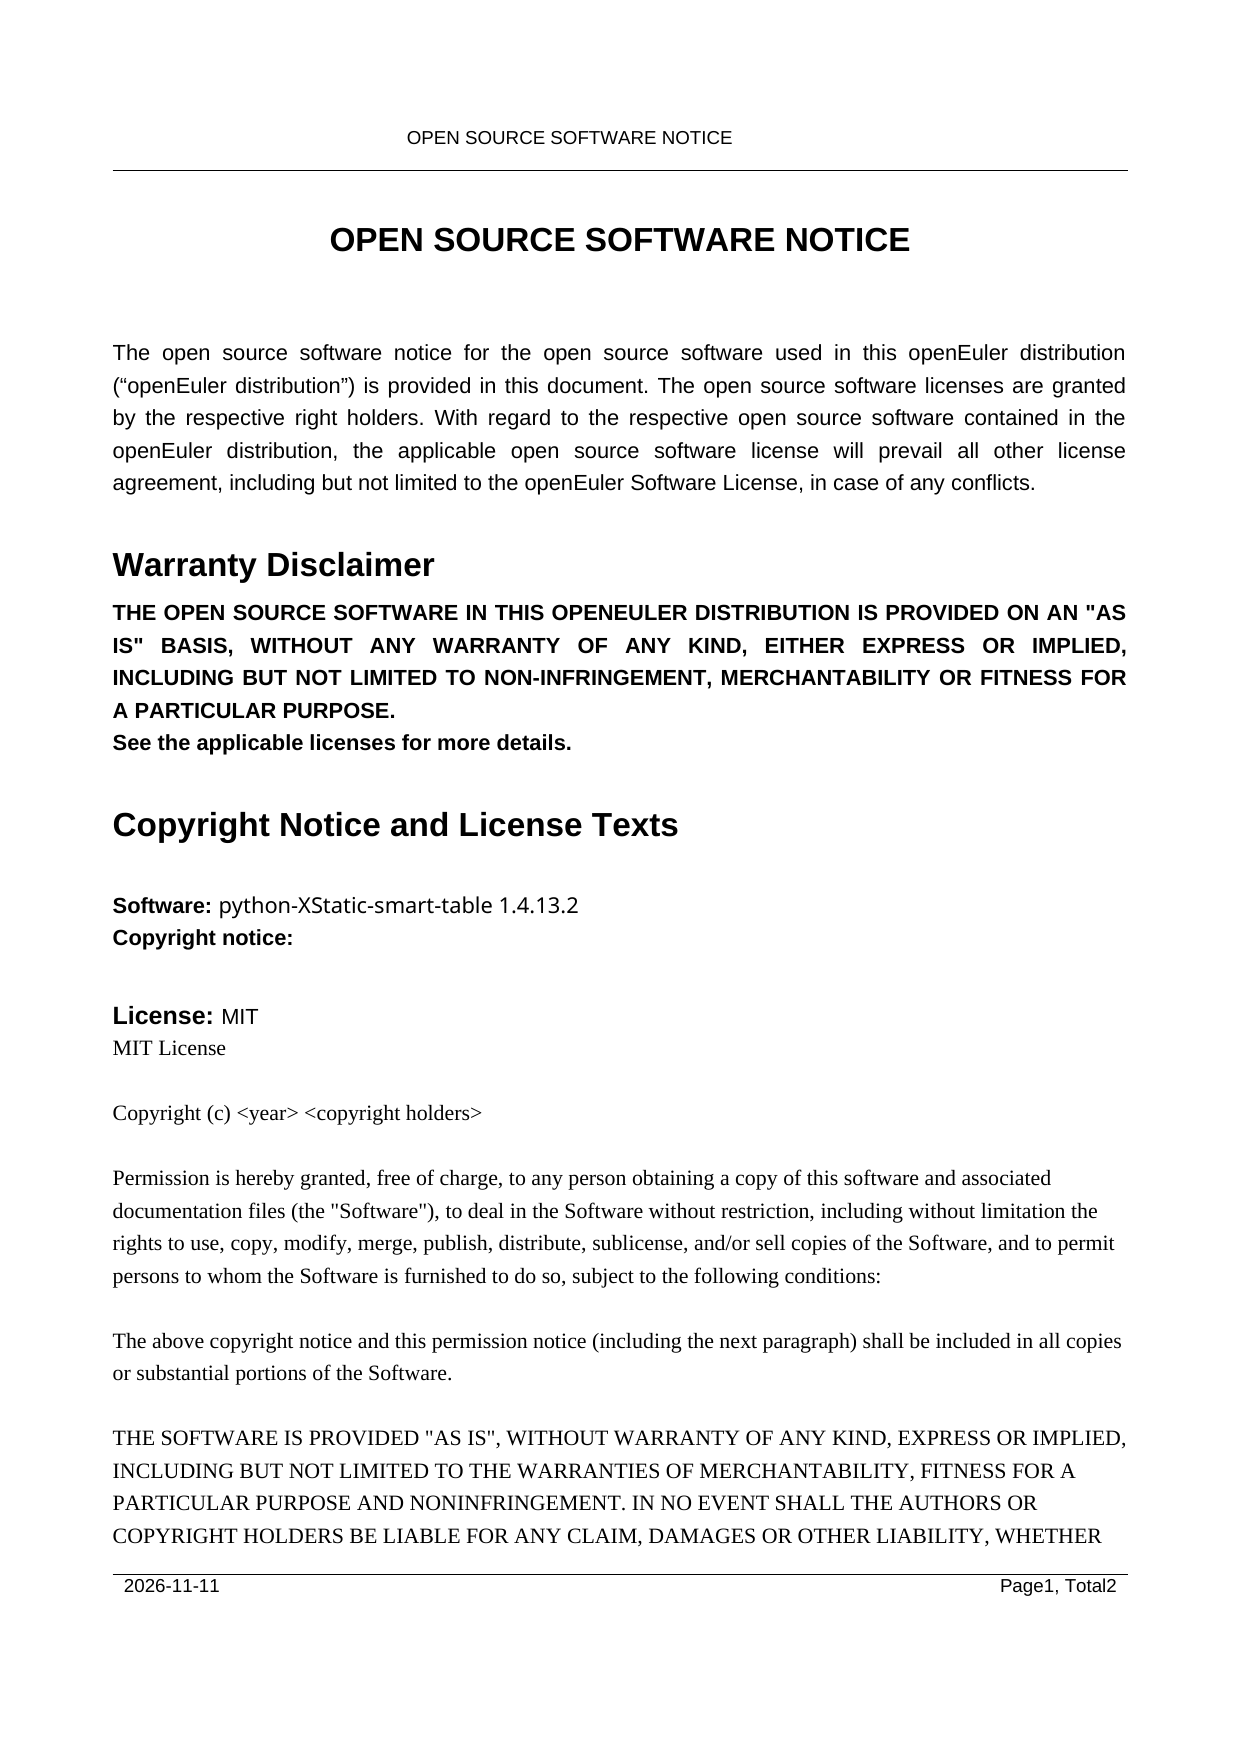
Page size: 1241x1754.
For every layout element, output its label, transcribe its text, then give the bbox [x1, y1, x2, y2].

title Software: python-XStatic-smart-table 1.4.13.2 [112, 889, 1128, 921]
text License: MIT [112, 999, 1128, 1031]
text Warranty Disclaimer [112, 531, 1128, 596]
text The open source software notice for the open source software used in this openEuler distribution (“openEuler distribution”) is provided in this document. The open source software licenses are granted by the respective right holders. With regard to the respective open source software contained in the openEuler distribution, the applicable open source software license will prevail all other license agreement, including but not limited to the openEuler Software License, in case of any conflicts. [112, 336, 1128, 499]
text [112, 1031, 1128, 1551]
text Copyright notice: [112, 921, 1128, 954]
text OPEN SOURCE SOFTWARE NOTICE [112, 206, 1128, 271]
text Copyright Notice and License Texts [112, 791, 1128, 856]
text THE OPEN SOURCE SOFTWARE IN THIS OPENEULER DISTRIBUTION IS PROVIDED ON AN "AS IS" BASIS, WITHOUT ANY WARRANTY OF ANY KIND, EITHER EXPRESS OR IMPLIED, INCLUDING BUT NOT LIMITED TO NON-INFRINGEMENT, MERCHANTABILITY OR FITNESS FOR A PARTICULAR PURPOSE. See the applicable licenses for more details. [112, 596, 1128, 759]
